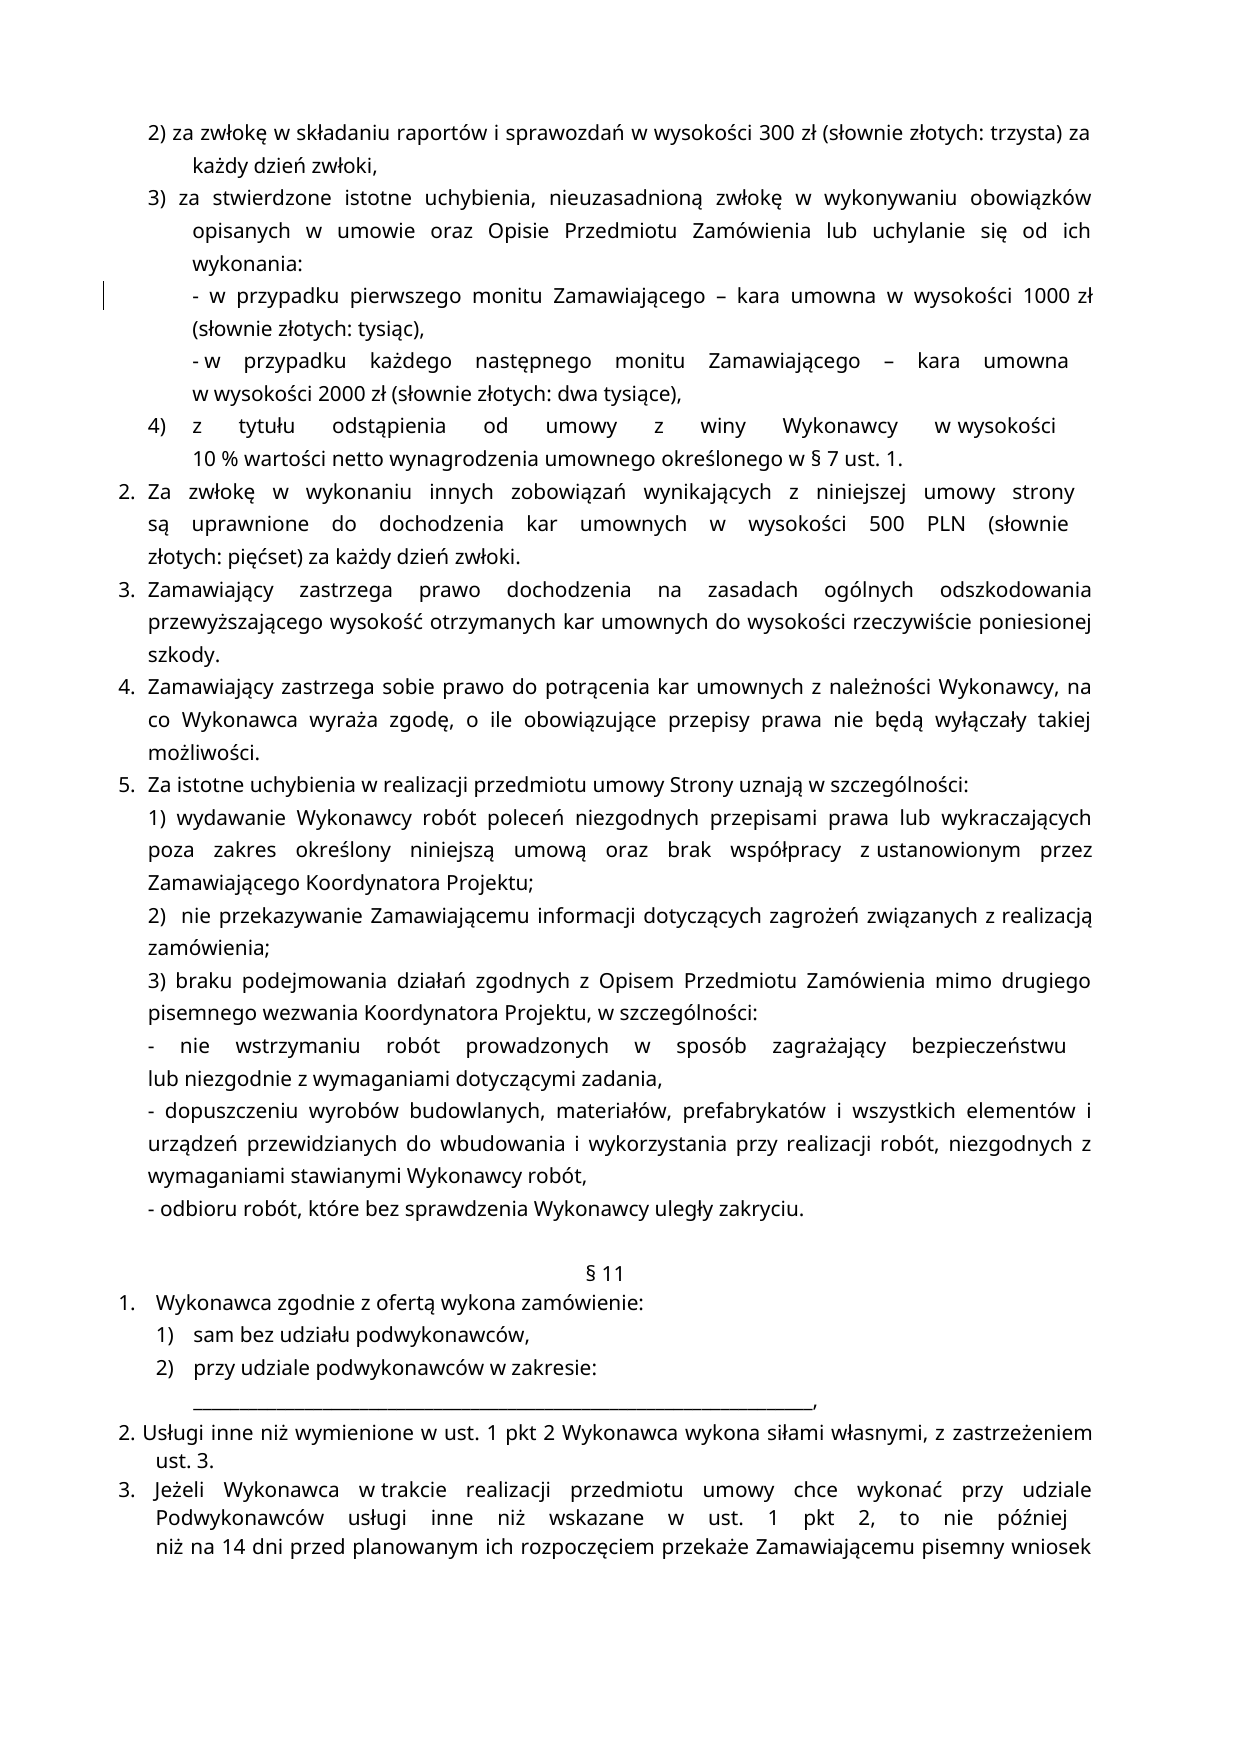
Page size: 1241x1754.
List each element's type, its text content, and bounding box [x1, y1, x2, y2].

list z tytułu odstąpienia od umowy z winy Wykonawcy w wysokości 10 % wartości netto wynagrodzenia umownego określonego w § 7 ust. 1. [148, 412, 1093, 473]
list Za istotne uchybienia w realizacji przedmiotu umowy Strony uznają w szczególności: [118, 770, 1093, 799]
text § 11 [118, 1259, 1093, 1288]
list Zamawiający zastrzega sobie prawo do potrącenia kar umownych z należności Wykonawcy, na co Wykonawca wyraża zgodę, o ile obowiązujące przepisy prawa nie będą wyłączały takiej możliwości. [118, 672, 1093, 766]
text 3) braku podejmowania działań zgodnych z Opisem Przedmiotu Zamówienia mimo drugiego pisemnego wezwania Koordynatora Projektu, w szczególności: [148, 966, 1093, 1027]
text 3) za stwierdzone istotne uchybienia, nieuzasadnioną zwłokę w wykonywaniu obowiązków opisanych w umowie oraz Opisie Przedmiotu Zamówienia lub uchylanie się od ich wykonania: [148, 183, 1093, 277]
text 2) za zwłokę w składaniu raportów i sprawozdań w wysokości 300 zł (słownie złotych: trzysta) za każdy dzień zwłoki, [148, 118, 1093, 179]
list przy udziale podwykonawców w zakresie: ___________________________________________________________________, [156, 1353, 1093, 1414]
list Zamawiający zastrzega prawo dochodzenia na zasadach ogólnych odszkodowania przewyższającego wysokość otrzymanych kar umownych do wysokości rzeczywiście poniesionej szkody. [118, 575, 1093, 668]
list Za zwłokę w wykonaniu innych zobowiązań wynikających z niniejszej umowy strony są uprawnione do dochodzenia kar umownych w wysokości 500 PLN (słownie złotych: pięćset) za każdy dzień zwłoki. [118, 477, 1093, 571]
text 2) nie przekazywanie Zamawiającemu informacji dotyczących zagrożeń związanych z realizacją zamówienia; [148, 901, 1093, 962]
text - odbioru robót, które bez sprawdzenia Wykonawcy uległy zakryciu. [148, 1194, 1093, 1223]
text - nie wstrzymaniu robót prowadzonych w sposób zagrażający bezpieczeństwu lub niezgodnie z wymaganiami dotyczącymi zadania, [148, 1031, 1093, 1092]
text 1) wydawanie Wykonawcy robót poleceń niezgodnych przepisami prawa lub wykraczających poza zakres określony niniejszą umową oraz brak współpracy z ustanowionym przez Zamawiającego Koordynatora Projektu; [148, 803, 1093, 897]
list Wykonawca zgodnie z ofertą wykona zamówienie: [118, 1288, 1093, 1316]
text - w przypadku każdego następnego monitu Zamawiającego – kara umowna w wysokości 2000 zł (słownie złotych: dwa tysiące), [148, 346, 1093, 407]
list sam bez udziału podwykonawców, [156, 1320, 1093, 1349]
text 2. Usługi inne niż wymienione w ust. 1 pkt 2 Wykonawca wykona siłami własnymi, z zastrzeżeniem ust. 3. [118, 1418, 1093, 1475]
text - w przypadku pierwszego monitu Zamawiającego – kara umowna w wysokości 1000 zł (słownie złotych: tysiąc), [148, 281, 1093, 342]
text - dopuszczeniu wyrobów budowlanych, materiałów, prefabrykatów i wszystkich elementów i urządzeń przewidzianych do wbudowania i wykorzystania przy realizacji robót, niezgodnych z wymaganiami stawianymi Wykonawcy robót, [148, 1096, 1093, 1190]
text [118, 1475, 1093, 1560]
